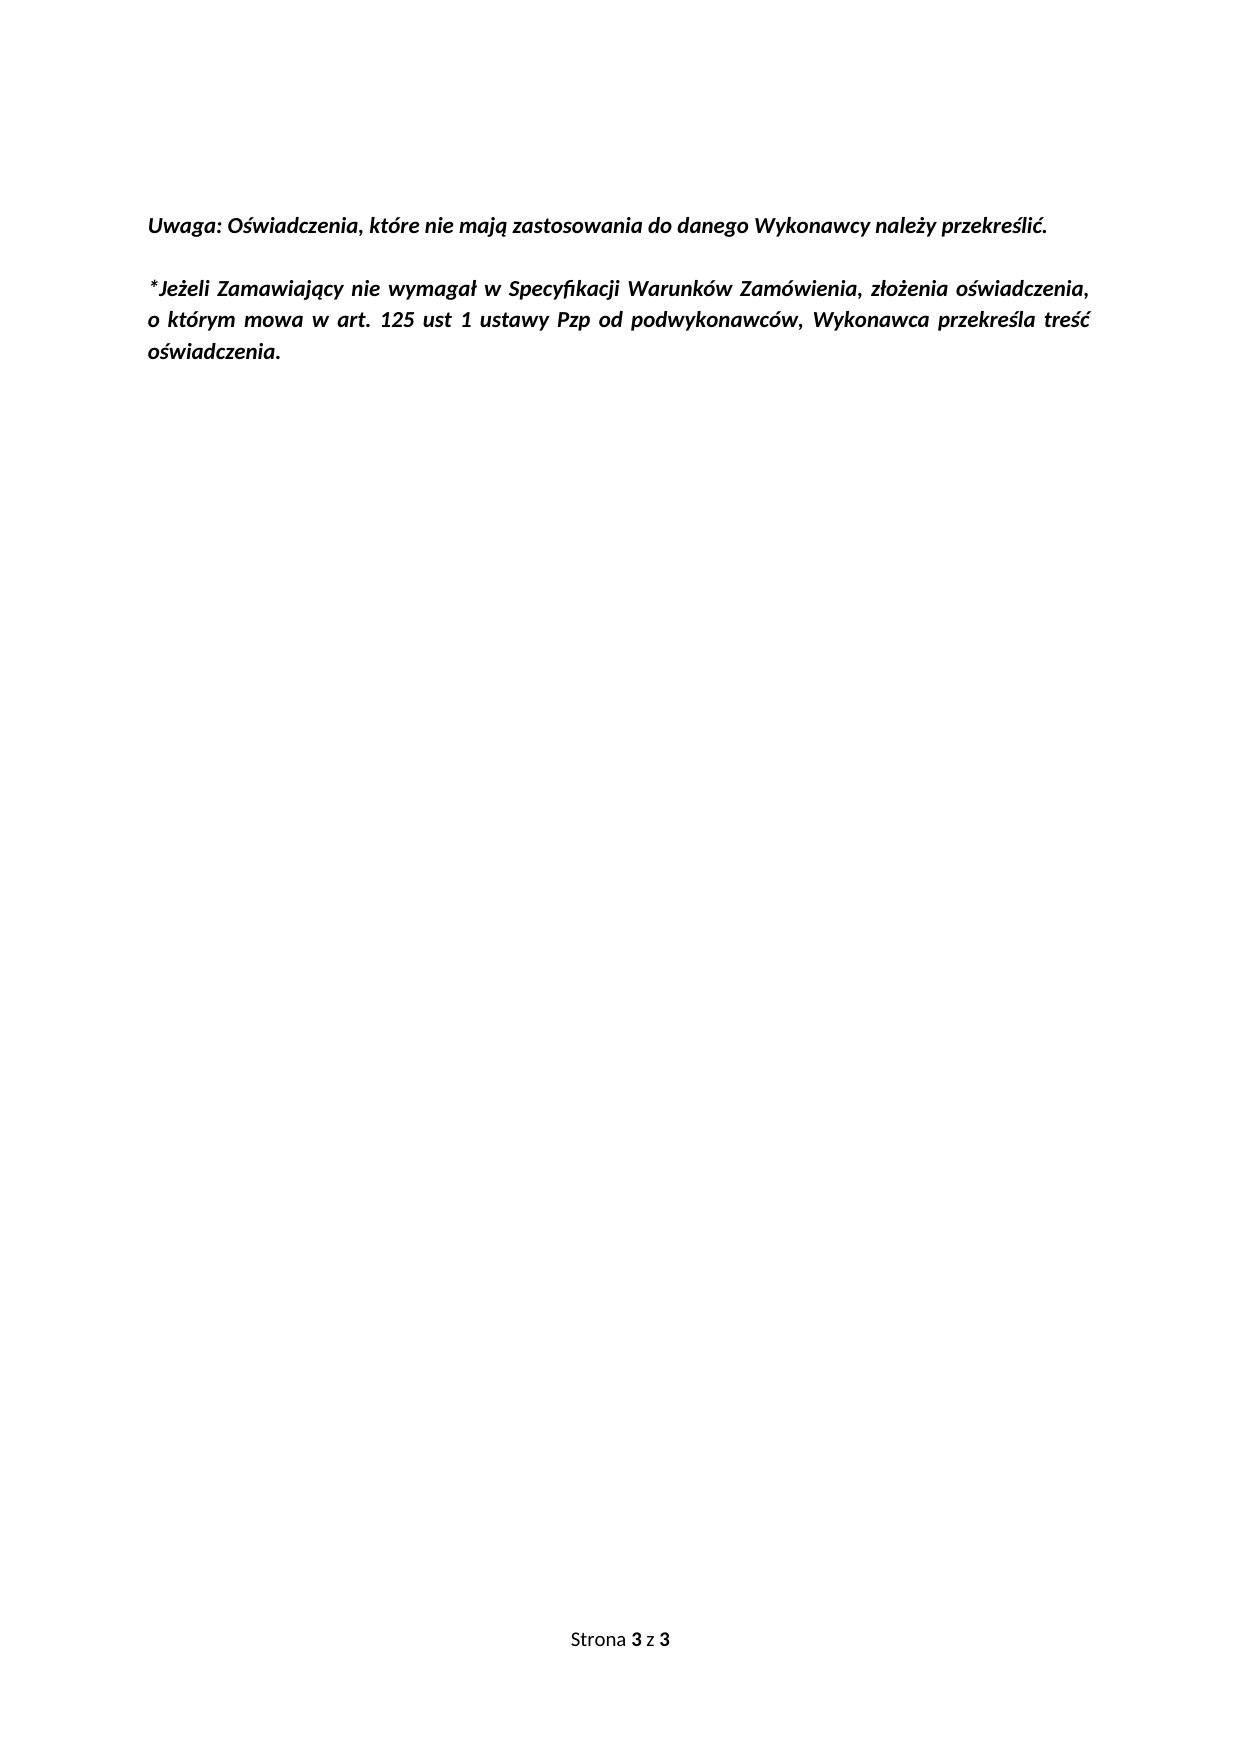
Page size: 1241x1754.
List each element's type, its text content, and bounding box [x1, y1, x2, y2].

text Uwaga: Oświadczenia, które nie mają zastosowania do danego Wykonawcy należy przekreślić. [148, 211, 1093, 239]
text *Jeżeli Zamawiający nie wymagał w Specyfikacji Warunków Zamówienia, złożenia oświadczenia, o którym mowa w art. 125 ust 1 ustawy Pzp od podwykonawców, Wykonawca przekreśla treść oświadczenia. [148, 274, 1093, 365]
